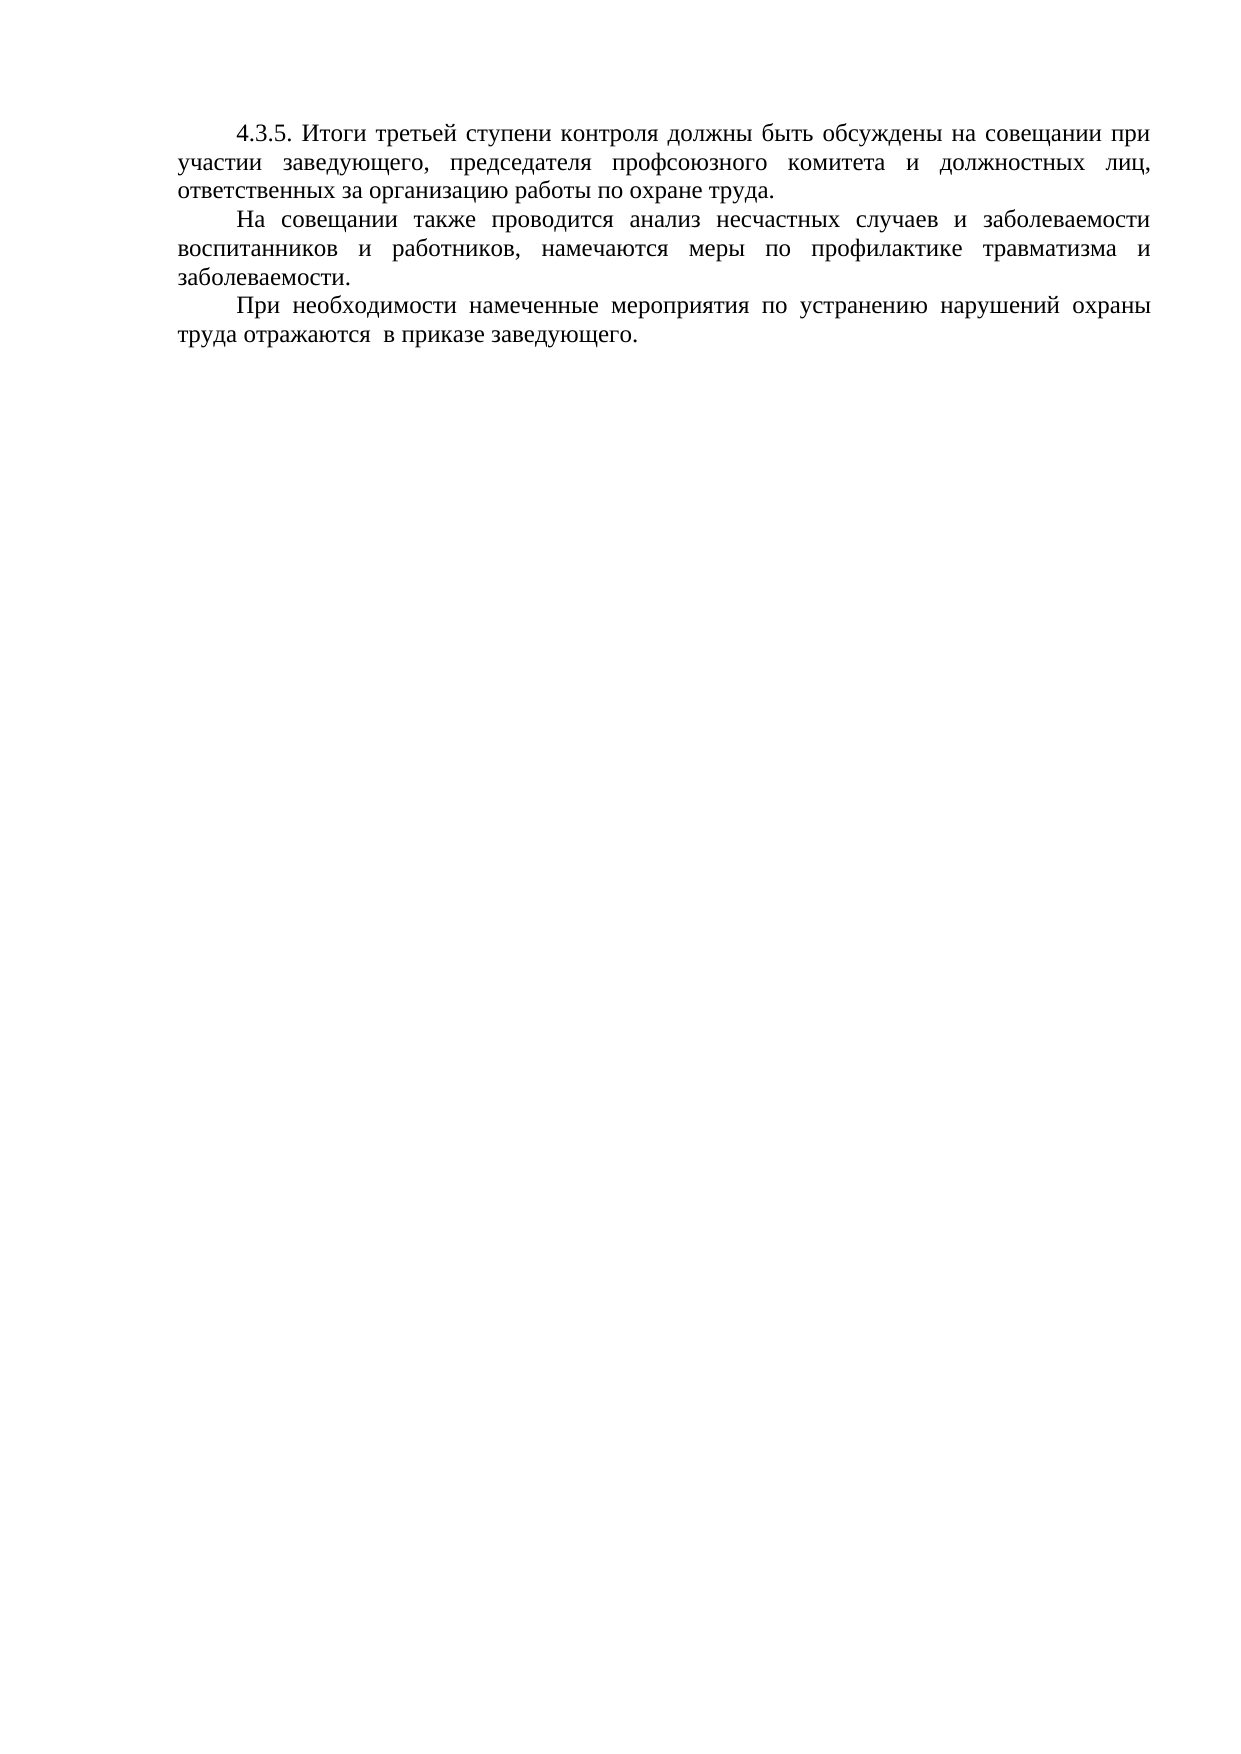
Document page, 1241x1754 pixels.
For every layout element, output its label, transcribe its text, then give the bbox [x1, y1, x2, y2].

text При необходимости намеченные мероприятия по устранению нарушений охраны труда отражаются в приказе заведующего. [177, 291, 1152, 348]
text 4.3.5. Итоги третьей ступени контроля должны быть обсуждены на совещании при участии заведующего, председателя профсоюзного комитета и должностных лиц, ответственных за организацию работы по охране труда. [177, 118, 1152, 204]
text На совещании также проводится анализ несчастных случаев и заболеваемости воспитанников и работников, намечаются меры по профилактике травматизма и заболеваемости. [177, 204, 1152, 291]
